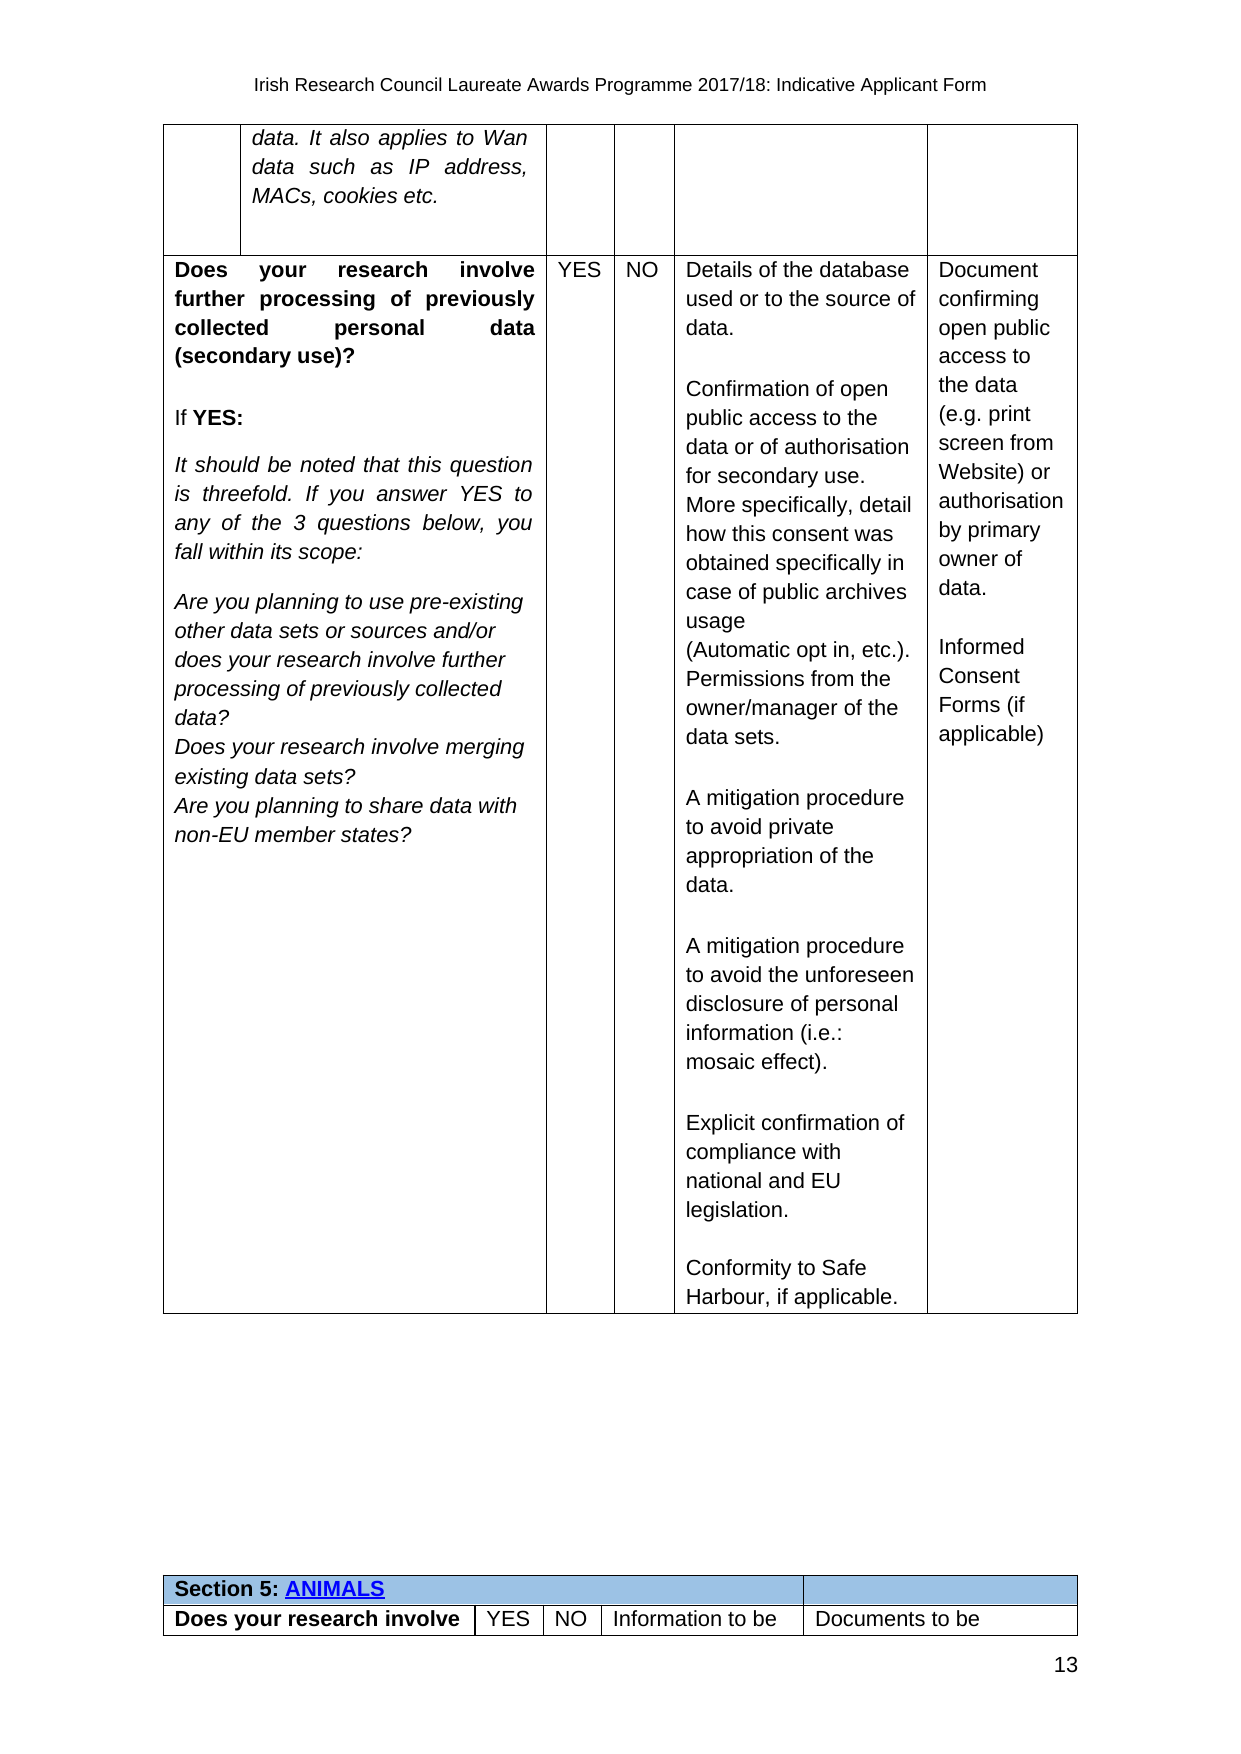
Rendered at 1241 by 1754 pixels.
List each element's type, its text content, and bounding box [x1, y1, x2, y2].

table_cell Details of the database used or to the source of data. Confirmation of open public access to the data or of authorisation for secondary use. More specifically, detail how this consent was obtained specifically in case of public archives usage (Automatic opt in, etc.). Permissions from the owner/manager of the data sets. A mitigation procedure to avoid private appropriation of the data. A mitigation procedure to avoid the unforeseen disclosure of personal information (i.e.: mosaic effect). Explicit confirmation of compliance with national and EU legislation. Conformity to Safe Harbour, if applicable. [675, 256, 927, 1313]
table_cell [547, 125, 614, 255]
table_cell YES [476, 1606, 543, 1635]
table_cell [928, 125, 1077, 255]
table_cell NO [544, 1606, 601, 1635]
table_cell Does your research involve further processing of previously collected personal data (secondary use)? If YES: It should be noted that this question is threefold. If you answer YES to any of the 3 questions below, you fall within its scope: Are you planning to use pre-existing other data sets or sources and/or does your research involve further processing of previously collected data? Does your research involve merging existing data sets? Are you planning to share data with non-EU member states? [164, 256, 546, 1313]
table_header [804, 1576, 1077, 1604]
table_cell Document confirming open public access to the data (e.g. print screen from Website) or authorisation by primary owner of data. Informed Consent Forms (if applicable) [928, 256, 1077, 1313]
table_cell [241, 125, 546, 255]
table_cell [675, 125, 927, 255]
table_cell NO [615, 256, 674, 1313]
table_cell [804, 1606, 1077, 1635]
table_cell [615, 125, 674, 255]
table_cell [164, 1606, 474, 1635]
table_header Section 5: ANIMALS [164, 1576, 803, 1604]
table_cell YES [547, 256, 614, 1313]
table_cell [602, 1606, 803, 1635]
